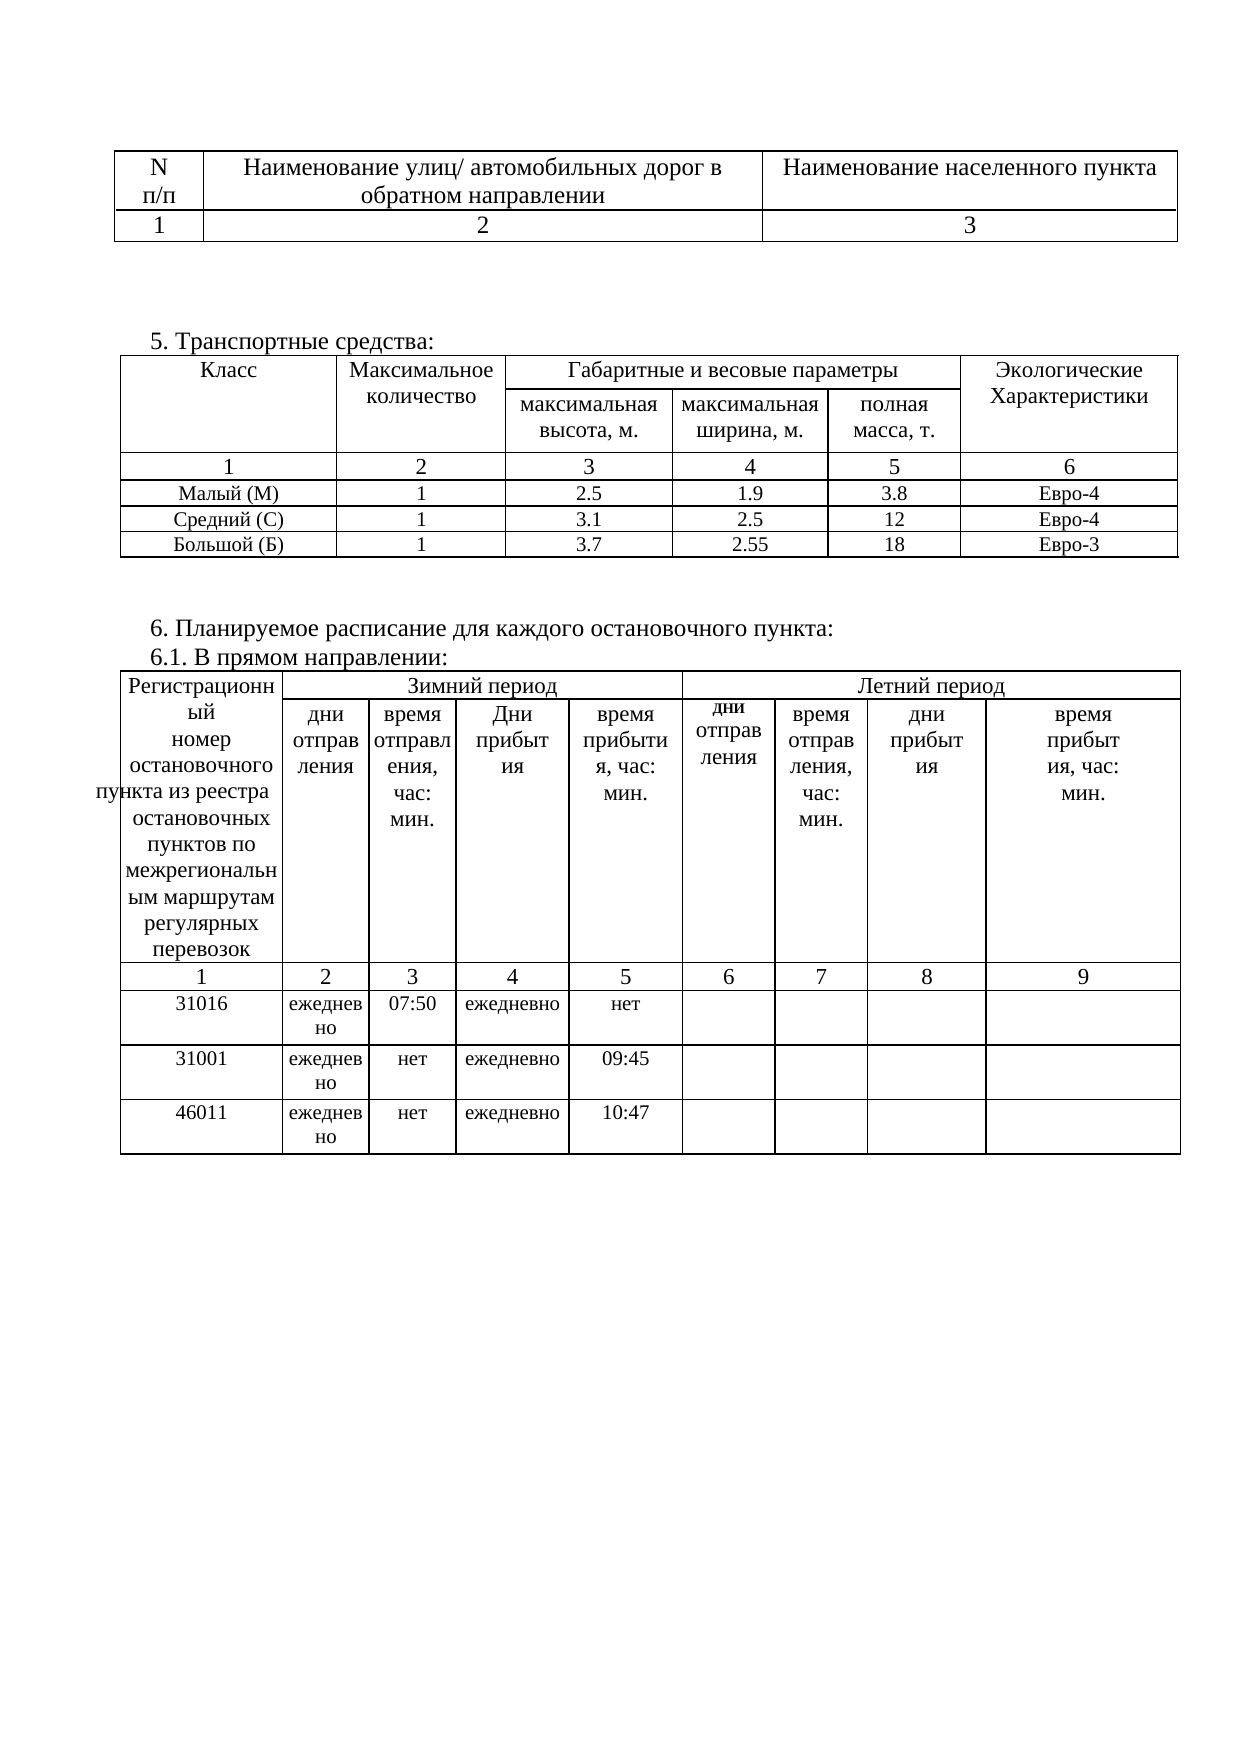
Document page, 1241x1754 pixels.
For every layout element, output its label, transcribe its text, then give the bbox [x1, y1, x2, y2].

table_cell 1 [115, 210, 203, 241]
table_cell Большой (Б) [121, 532, 336, 556]
table_cell время отправ ления, час: мин. [776, 700, 867, 962]
table_cell 5 [829, 453, 960, 479]
table_header Летний период [683, 672, 1180, 698]
table_header Наименование населенного пункта [763, 152, 1177, 209]
table_cell нет [370, 1100, 455, 1153]
table_cell [868, 991, 985, 1044]
text 6. Планируемое расписание для каждого остановочного пункта: [150, 613, 1090, 642]
table_cell 31016 [121, 991, 282, 1044]
table_cell время отправл ения, час: мин. [370, 700, 455, 962]
table_cell 3.8 [829, 481, 960, 505]
table_cell Средний (С) [121, 507, 336, 531]
table_cell 2.55 [673, 532, 827, 556]
table_cell ежедневно [283, 1046, 368, 1098]
table_cell 46011 [121, 1100, 282, 1153]
table_cell 07:50 [370, 991, 455, 1044]
table_cell 3 [763, 209, 1177, 241]
table_cell 6 [961, 453, 1177, 479]
table_cell Евро-3 [961, 532, 1177, 556]
table_cell [987, 1100, 1180, 1153]
table_cell 2.5 [506, 481, 672, 505]
table_header Наименование улиц/ автомобильных дорог в обратном направлении [204, 152, 762, 209]
table_cell нет [570, 991, 682, 1044]
table_cell 6 [683, 963, 774, 990]
table_cell 9 [987, 963, 1180, 990]
text 6.1. В прямом направлении: [150, 642, 1090, 670]
table_cell ежедневно [457, 1100, 568, 1153]
table_cell 7 [776, 963, 867, 990]
table_header Зимний период [283, 672, 682, 698]
table_cell [683, 1046, 774, 1098]
table_header Экологические Характеристики [961, 356, 1177, 451]
table_cell 2.5 [673, 507, 827, 531]
table_cell 3.7 [506, 532, 672, 556]
table_header Максимальное количество [337, 356, 505, 451]
table_cell ежедневно [457, 991, 568, 1044]
table_header Габаритные и весовые параметры [506, 356, 960, 388]
table_cell 1 [337, 481, 505, 505]
table_header Регистрационный номер остановочного пункта из реестра остановочных пунктов по межрегиональным маршрутам регулярных перевозок [121, 672, 282, 962]
table_cell 1 [121, 963, 282, 990]
table_cell ежедневно [457, 1046, 568, 1098]
table_cell 3 [370, 963, 455, 990]
table_cell ДНИ отправ ления [683, 700, 774, 962]
table_cell Малый (М) [121, 481, 336, 505]
table_cell 3 [506, 453, 672, 479]
table_cell ежедневно [283, 991, 368, 1044]
table_cell [868, 1100, 985, 1153]
table_cell максимальная высота, м. [506, 390, 672, 451]
table_cell 8 [868, 963, 985, 990]
table_cell [987, 1046, 1180, 1098]
table_cell дни прибыт ия [868, 700, 985, 962]
table_cell 1.9 [673, 481, 827, 505]
table_cell полная масса, т. [829, 390, 960, 451]
table_cell [868, 1046, 985, 1098]
text 5. Транспортные средства: [150, 326, 1090, 355]
table_cell ежедневно [283, 1100, 368, 1153]
table_cell [776, 1100, 867, 1153]
table_cell 1 [337, 507, 505, 531]
table_cell 3.1 [506, 507, 672, 531]
table_cell время прибыти я, час: мин. [570, 700, 682, 962]
table_cell 2 [204, 211, 762, 241]
table_cell Евро-4 [961, 507, 1177, 531]
table_cell 2 [283, 963, 368, 990]
table_cell [683, 991, 774, 1044]
table_cell 1 [337, 532, 505, 556]
table_cell 09:45 [570, 1046, 682, 1098]
table_cell [683, 1100, 774, 1153]
table_cell Евро-4 [961, 481, 1177, 505]
table_cell Дни прибыт ия [457, 700, 568, 962]
table_cell 1 [121, 453, 336, 479]
table_cell [987, 991, 1180, 1044]
table_cell [776, 1046, 867, 1098]
table_cell 18 [829, 532, 960, 556]
table_header Класс [121, 356, 336, 451]
table_cell 10:47 [570, 1100, 682, 1153]
table_cell 4 [457, 963, 568, 990]
table_cell нет [370, 1046, 455, 1098]
table_cell [776, 991, 867, 1044]
table_cell максимальная ширина, м. [673, 390, 827, 451]
table_cell 4 [673, 453, 827, 479]
table_header N п/п [115, 152, 203, 209]
table_cell 12 [829, 507, 960, 531]
table_cell 5 [570, 963, 682, 990]
table_cell 2 [337, 453, 505, 479]
table_cell дни отправ ления [283, 700, 368, 962]
table_cell время прибыт ия, час: мин. [987, 700, 1180, 962]
table_cell 31001 [121, 1046, 282, 1098]
